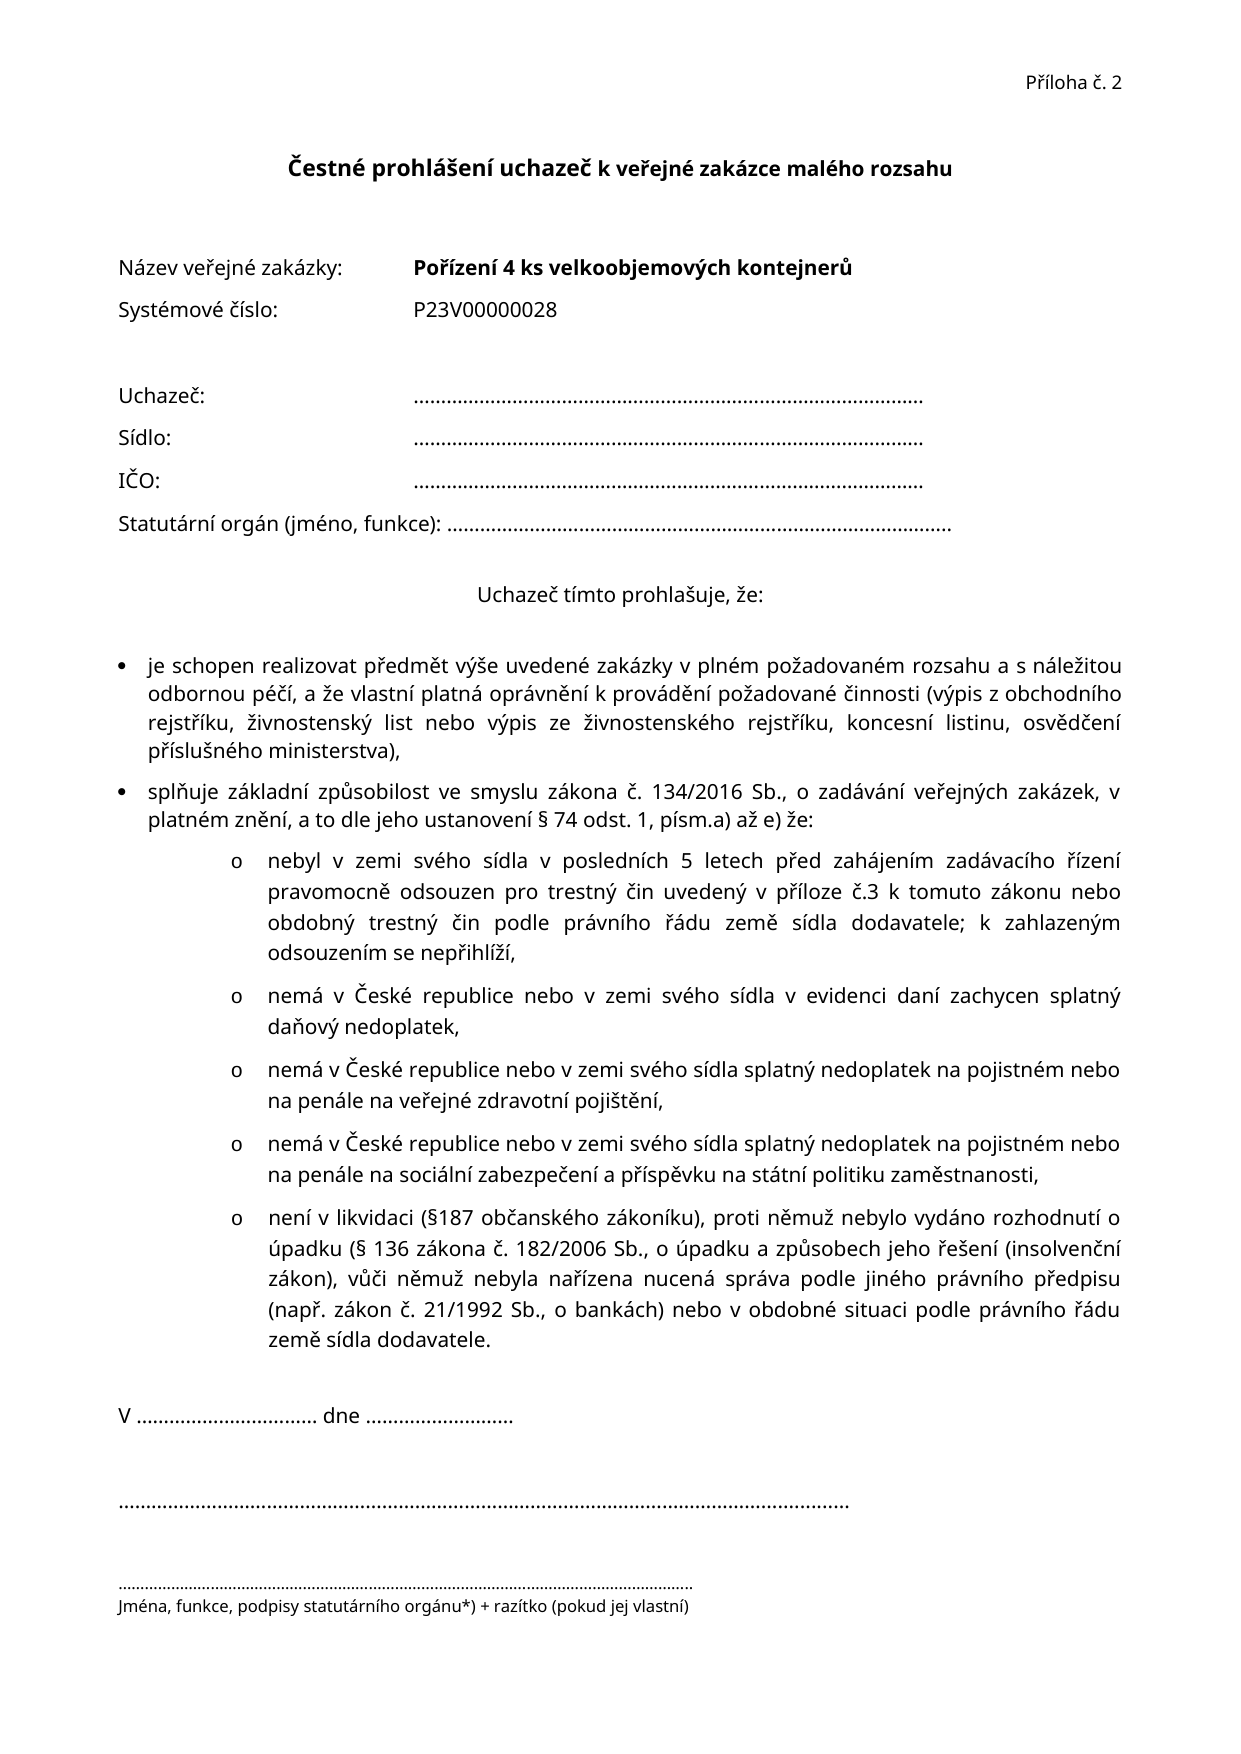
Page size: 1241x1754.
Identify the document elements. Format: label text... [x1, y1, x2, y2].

text ………………………………………………………………………………………………………………….. [118, 1572, 1122, 1595]
list není v likvidaci (§187 občanského zákoníku), proti němuž nebylo vydáno rozhodnutí o úpadku (§ 136 zákona č. 182/2006 Sb., o úpadku a způsobech jeho řešení (insolvenční zákon), vůči němuž nebyla nařízena nucená správa podle jiného právního předpisu (např. zákon č. 21/1992 Sb., o bankách) nebo v obdobné situaci podle právního řádu země sídla dodavatele. [231, 1203, 1122, 1354]
text Název veřejné zakázky: Pořízení 4 ks velkoobjemových kontejnerů [118, 253, 1122, 281]
list je schopen realizovat předmět výše uvedené zakázky v plném požadovaném rozsahu a s náležitou odbornou péčí, a že vlastní platná oprávnění k provádění požadované činnosti (výpis z obchodního rejstříku, živnostenský list nebo výpis ze živnostenského rejstříku, koncesní listinu, osvědčení příslušného ministerstva), [118, 651, 1122, 764]
list nemá v České republice nebo v zemi svého sídla v evidenci daní zachycen splatný daňový nedoplatek, [230, 981, 1122, 1041]
list nebyl v zemi svého sídla v posledních 5 letech před zahájením zadávacího řízení pravomocně odsouzen pro trestný čin uvedený v příloze č.3 k tomuto zákonu nebo obdobný trestný čin podle právního řádu země sídla dodavatele; k zahlazeným odsouzením se nepřihlíží, [230, 846, 1122, 967]
text Sídlo: ………………………………………………………………………………… [118, 423, 1122, 452]
text V …………………………… dne ……………………… [118, 1401, 1122, 1430]
text Uchazeč: ………………………………………………………………………………… [118, 381, 1122, 409]
text Statutární orgán (jméno, funkce): ……………………………………………………………………………….. [118, 509, 1122, 537]
text Systémové číslo: P23V00000028 [118, 296, 1122, 324]
list nemá v České republice nebo v zemi svého sídla splatný nedoplatek na pojistném nebo na penále na sociální zabezpečení a příspěvku na státní politiku zaměstnanosti, [230, 1129, 1122, 1188]
list nemá v České republice nebo v zemi svého sídla splatný nedoplatek na pojistném nebo na penále na veřejné zdravotní pojištění, [230, 1055, 1122, 1114]
list splňuje základní způsobilost ve smyslu zákona č. 134/2016 Sb., o zadávání veřejných zakázek, v platném znění, a to dle jeho ustanovení § 74 odst. 1, písm.a) až e) že: [118, 777, 1122, 834]
text IČO: ………………………………………………………………………………… [118, 466, 1122, 494]
text Jména, funkce, podpisy statutárního orgánu*) + razítko (pokud jej vlastní) [118, 1595, 1122, 1617]
text Uchazeč tímto prohlašuje, že: [118, 580, 1122, 608]
text Čestné prohlášení uchazeč k veřejné zakázce malého rozsahu [118, 152, 1122, 184]
text ………………………………………………………………………………………………………................ [118, 1487, 1122, 1515]
